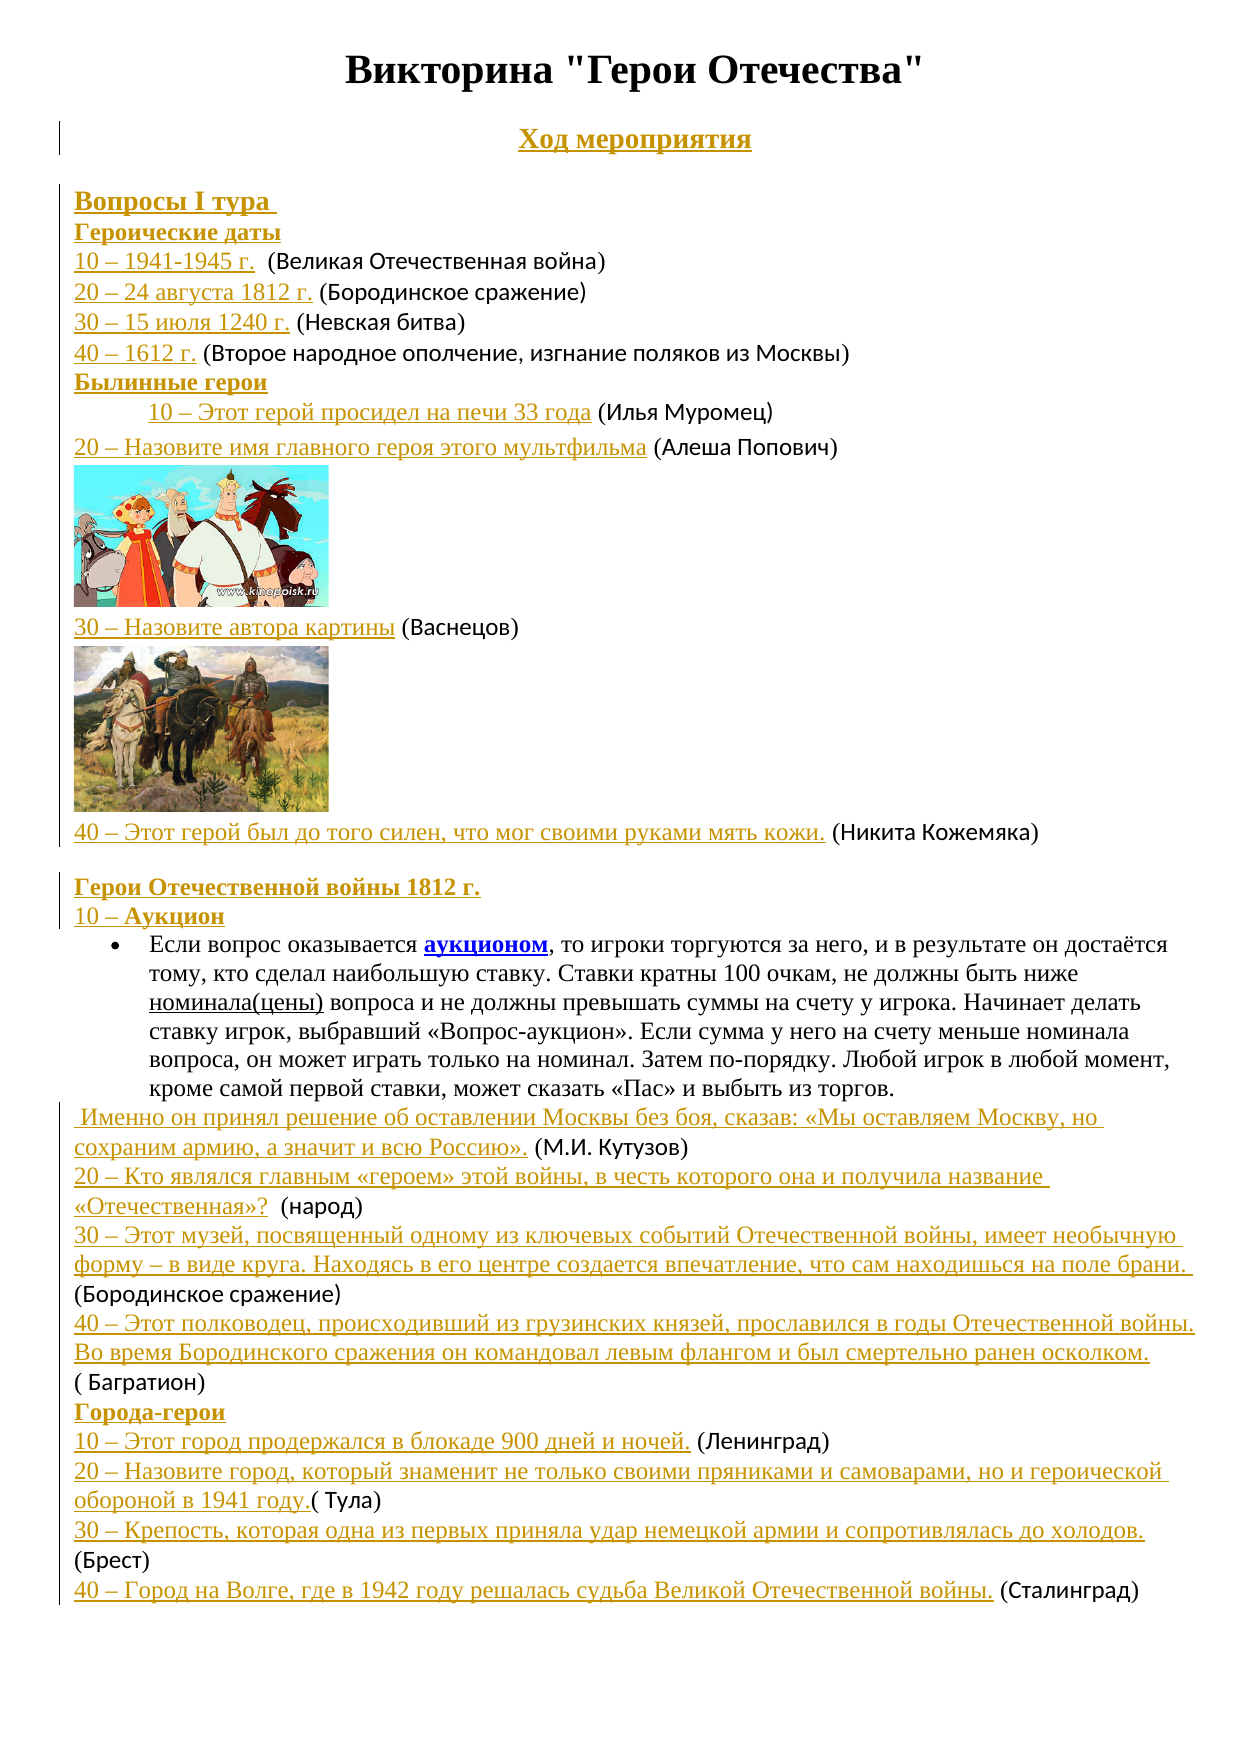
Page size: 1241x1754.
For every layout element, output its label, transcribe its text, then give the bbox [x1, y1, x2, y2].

text ( Багратион) [74, 1366, 1196, 1397]
text Викторина "Герои Отечества" [74, 44, 1196, 92]
picture [73, 646, 329, 812]
text (Ленинград)( Тула) (Брест) (Сталинград) [74, 1425, 1196, 1605]
text (Великая Отечественная война) (Бородинское сражение) (Невская битва) (Второе народное ополчение, изгнание поляков из Москвы) [74, 245, 1196, 367]
list Если вопрос оказывается аукционом, то игроки торгуются за него, и в результате он достаётся тому, кто сделал наибольшую ставку. Ставки кратны 100 очкам, не должны быть ниже номинала(цены) вопроса и не должны превышать суммы на счету у игрока. Начинает делать ставку игрок, выбравший «Вопрос-аукцион». Если сумма у него на счету меньше номинала вопроса, он может играть только на номинал. Затем по-порядку. Любой игрок в любой момент, кроме самой первой ставки, может сказать «Пас» и выбыть из торгов. [111, 929, 1196, 1102]
text (Илья Муромец) (Алеша Попович) (Васнецов) (Никита Кожемяка) [74, 396, 1196, 847]
text (М.И. Кутузов) (народ)(Бородинское сражение) [74, 1102, 1196, 1366]
picture [73, 465, 329, 607]
